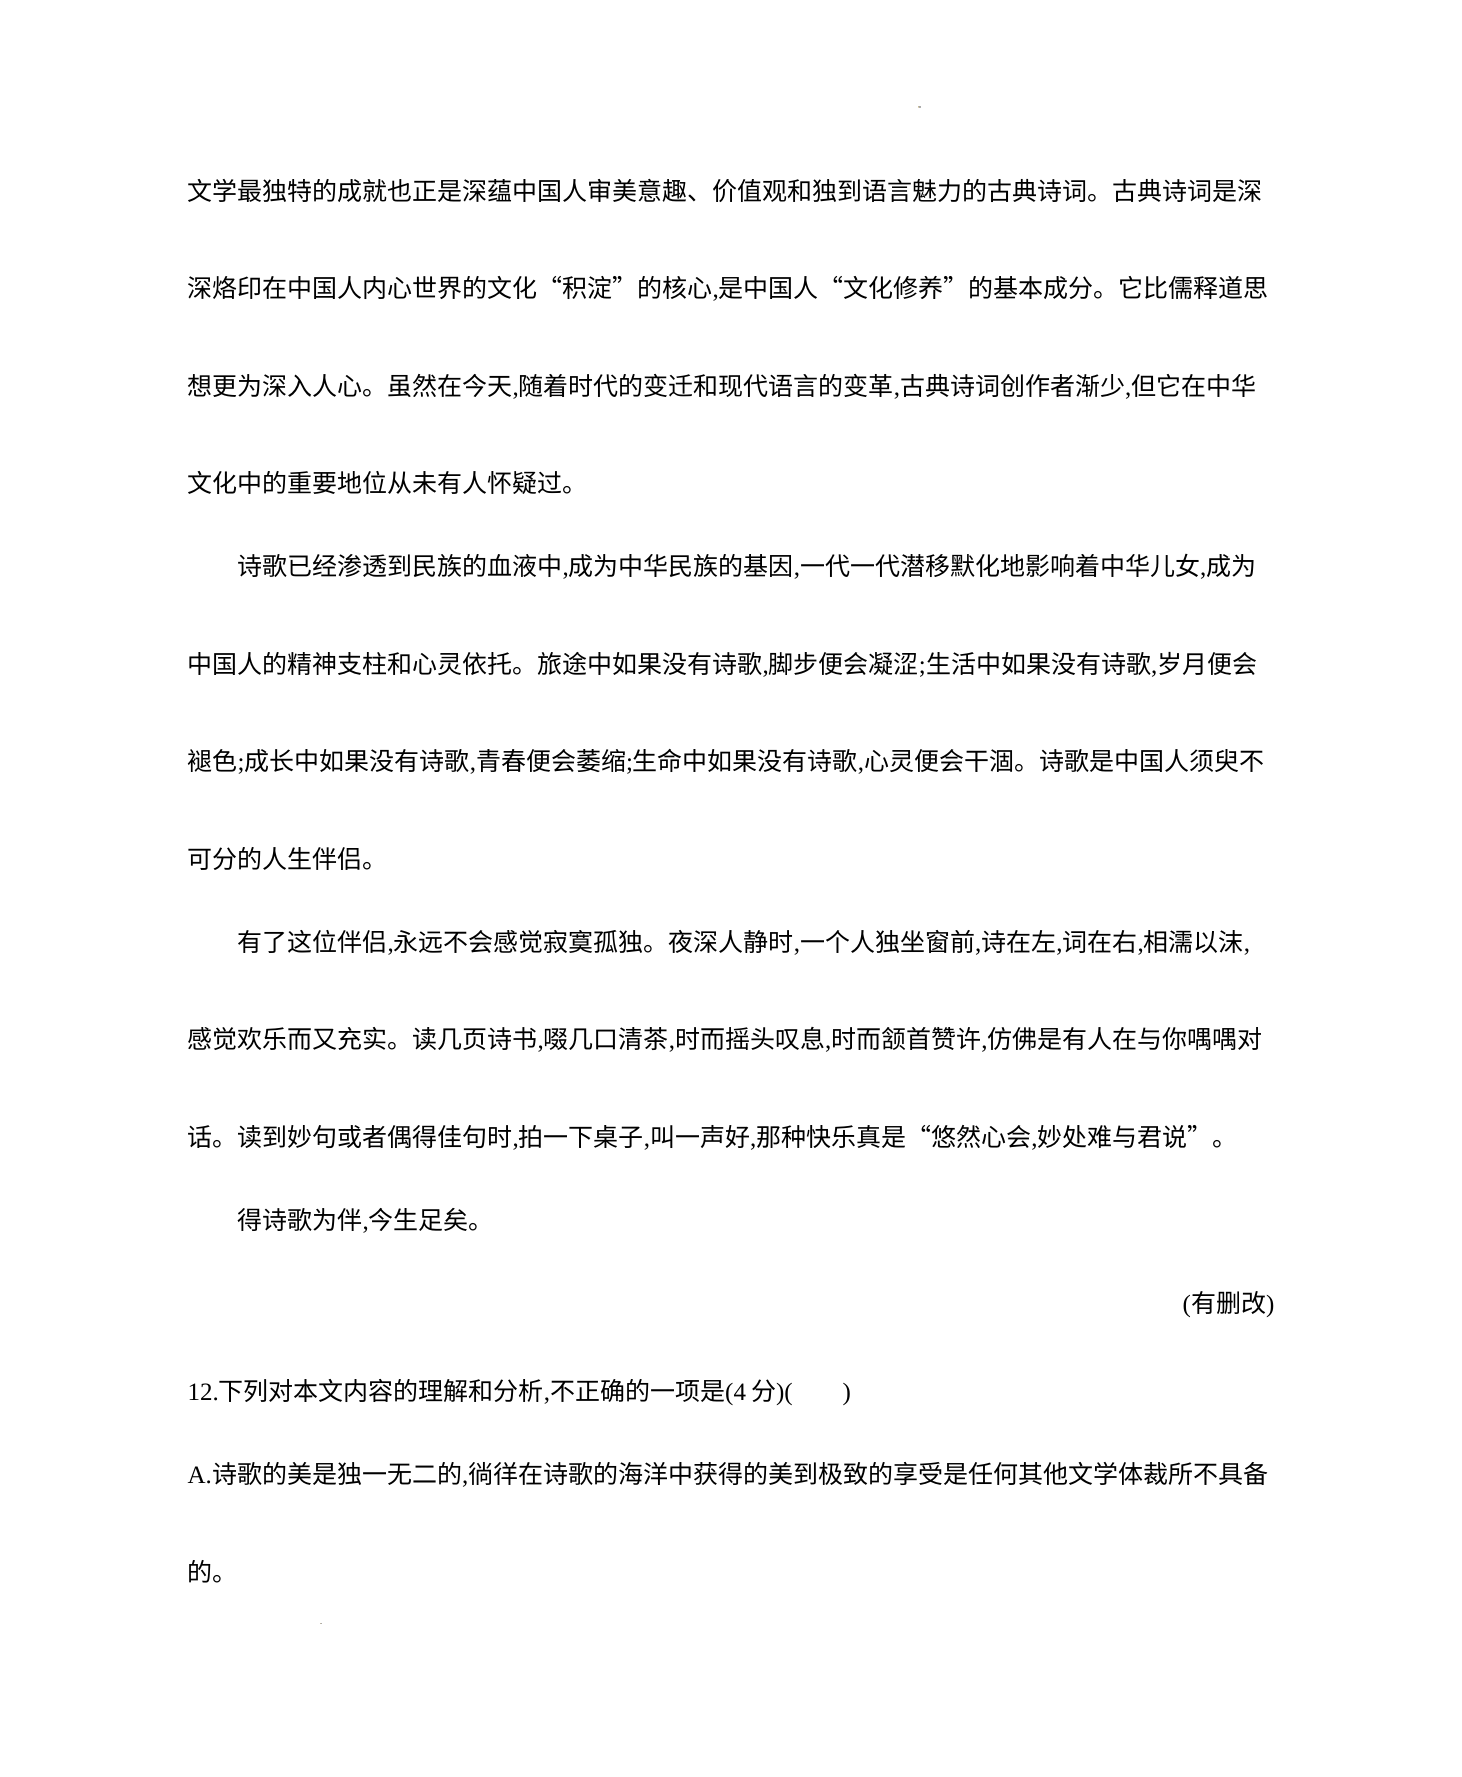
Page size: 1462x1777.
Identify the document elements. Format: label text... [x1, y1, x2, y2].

text (有删改) [187, 1269, 1274, 1334]
text 12.下列对本文内容的理解和分析,不正确的一项是(4分)( ) [187, 1352, 1274, 1417]
text A.诗歌的美是独一无二的,徜徉在诗歌的海洋中获得的美到极致的享受是任何其他文学体裁所不具备的。 [187, 1440, 1274, 1603]
text 得诗歌为伴,今生足矣。 [187, 1186, 1274, 1251]
text 有了这位伴侣,永远不会感觉寂寞孤独。夜深人静时,一个人独坐窗前,诗在左,词在右,相濡以沫,感觉欢乐而又充实。读几页诗书,啜几口清茶,时而摇头叹息,时而颔首赞许,仿佛是有人在与你喁喁对话。读到妙句或者偶得佳句时,拍一下桌子,叫一声好,那种快乐真是“悠然心会,妙处难与君说”。 [187, 908, 1274, 1168]
text 诗歌已经渗透到民族的血液中,成为中华民族的基因,一代一代潜移默化地影响着中华儿女,成为中国人的精神支柱和心灵依托。旅途中如果没有诗歌,脚步便会凝涩;生活中如果没有诗歌,岁月便会褪色;成长中如果没有诗歌,青春便会萎缩;生命中如果没有诗歌,心灵便会干涸。诗歌是中国人须臾不可分的人生伴侣。 [187, 532, 1274, 890]
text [187, 157, 1274, 514]
